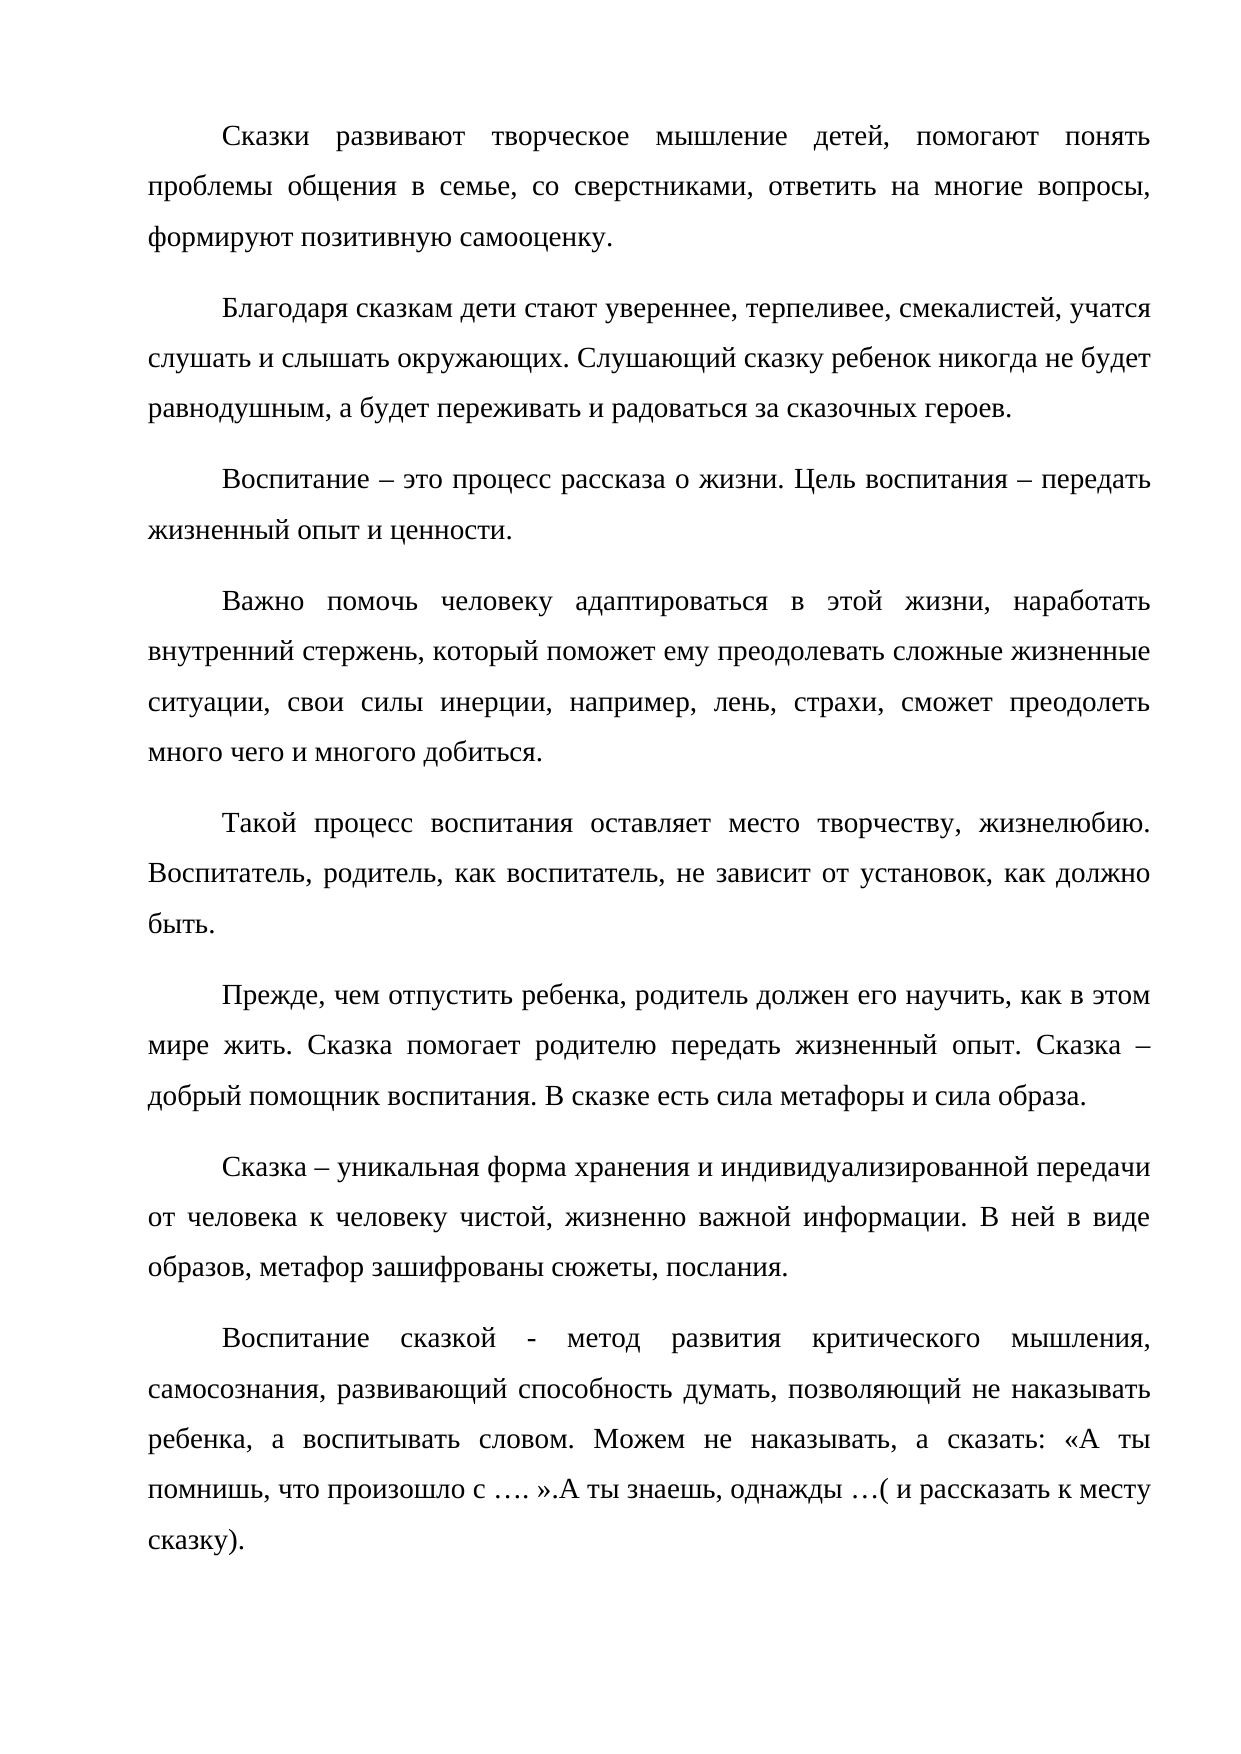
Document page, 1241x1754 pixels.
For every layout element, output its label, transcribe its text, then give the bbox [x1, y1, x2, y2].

text Такой процесс воспитания оставляет место творчеству, жизнелюбию. Воспитатель, родитель, как воспитатель, не зависит от установок, как должно быть. [148, 805, 1152, 939]
text Важно помочь человеку адаптироваться в этой жизни, наработать внутренний стержень, который поможет ему преодолевать сложные жизненные ситуации, свои силы инерции, например, лень, страхи, сможет преодолеть много чего и многого добиться. [148, 583, 1152, 768]
text Воспитание – это процесс рассказа о жизни. Цель воспитания – передать жизненный опыт и ценности. [148, 462, 1152, 546]
text Благодаря сказкам дети стают увереннее, терпеливее, смекалистей, учатся слушать и слышать окружающих. Слушающий сказку ребенок никогда не будет равнодушным, а будет переживать и радоваться за сказочных героев. [148, 290, 1152, 424]
text Сказки развивают творческое мышление детей, помогают понять проблемы общения в семье, со сверстниками, ответить на многие вопросы, формируют позитивную самооценку. [148, 118, 1152, 252]
text Сказка – уникальная форма хранения и индивидуализированной передачи от человека к человеку чистой, жизненно важной информации. В ней в виде образов, метафор зашифрованы сюжеты, послания. [148, 1149, 1152, 1283]
text Воспитание сказкой - метод развития критического мышления, самосознания, развивающий способность думать, позволяющий не наказывать ребенка, а воспитывать словом. Можем не наказывать, а сказать: «А ты помнишь, что произошло с …. ».А ты знаешь, однажды …( и рассказать к месту сказку). [148, 1321, 1152, 1555]
text Прежде, чем отпустить ребенка, родитель должен его научить, как в этом мире жить. Сказка помогает родителю передать жизненный опыт. Сказка –добрый помощник воспитания. В сказке есть сила метафоры и сила образа. [148, 977, 1152, 1111]
